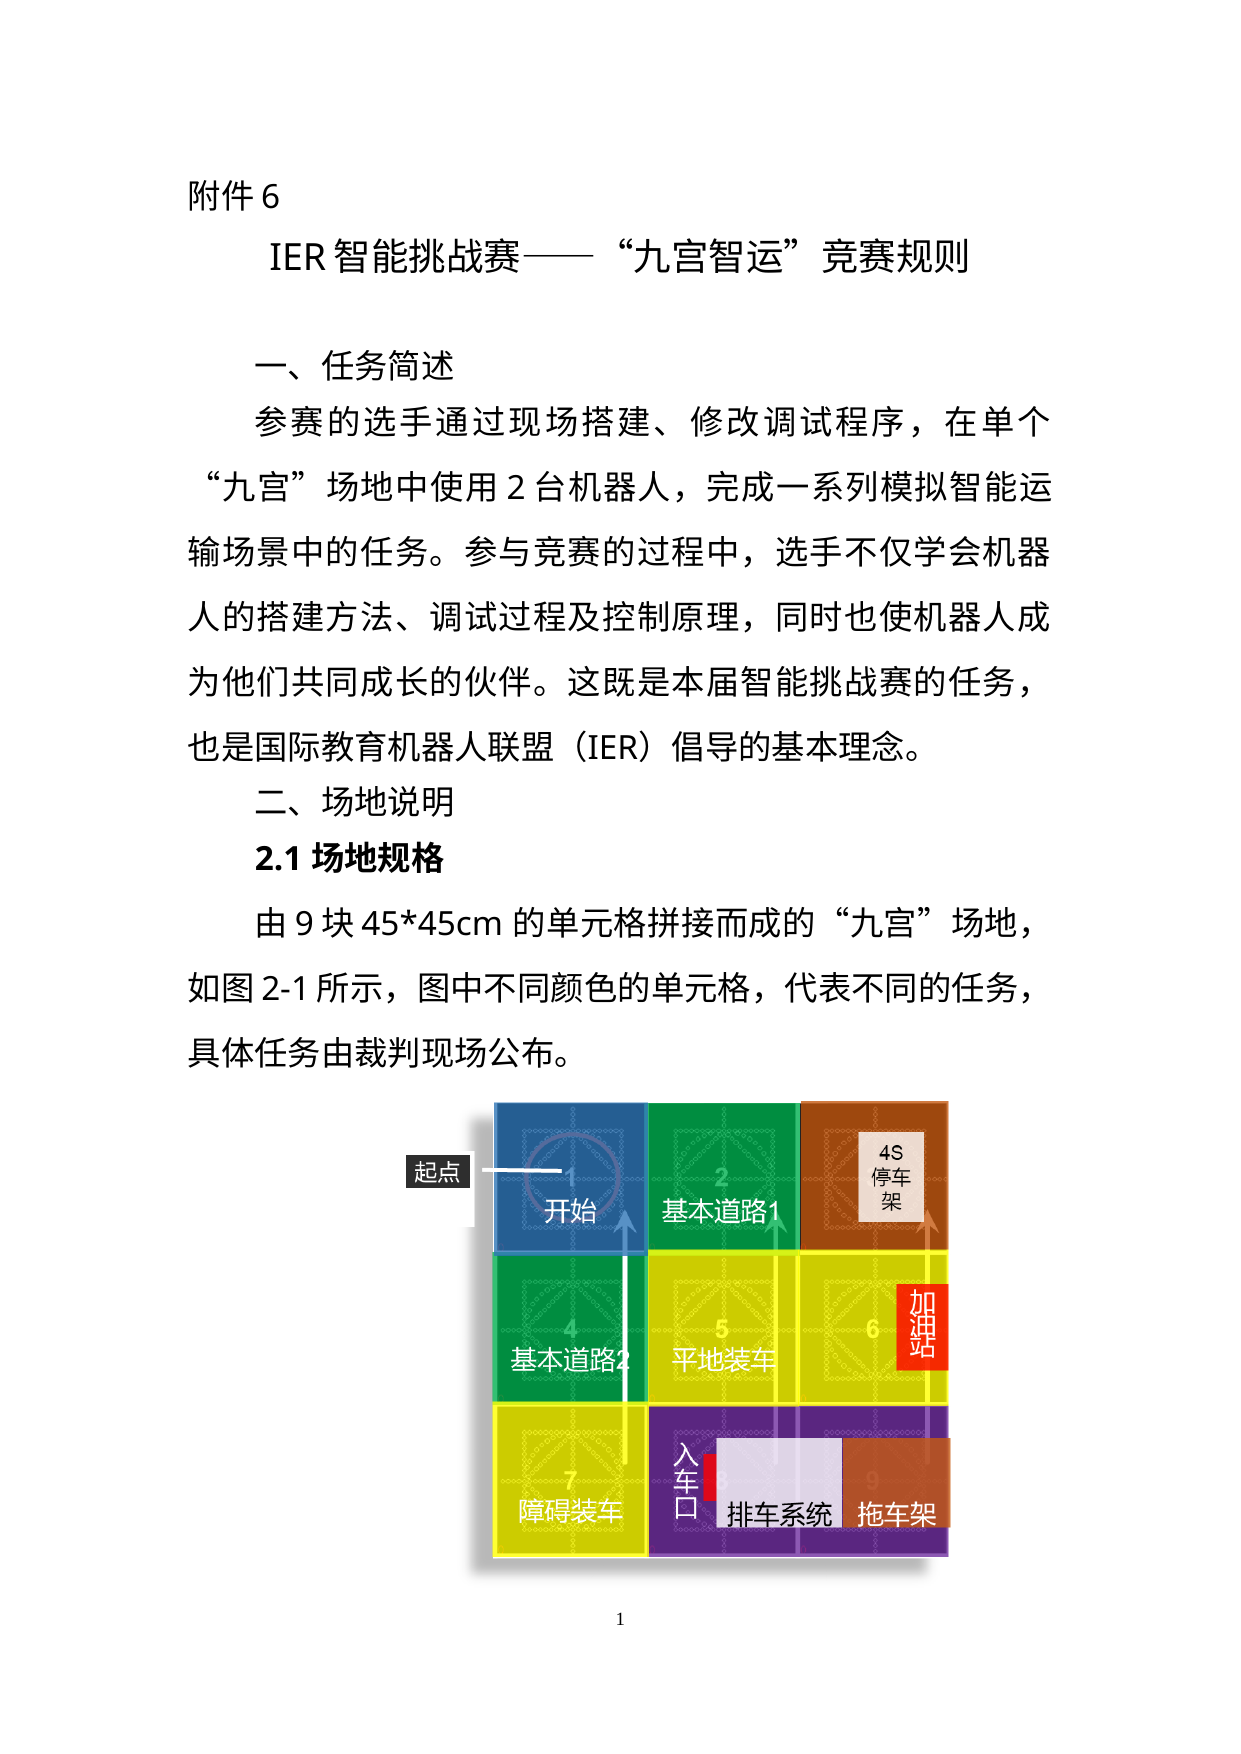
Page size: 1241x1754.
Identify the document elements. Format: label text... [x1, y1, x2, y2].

text IER智能挑战赛——“九宫智运”竞赛规则 [187, 234, 1053, 280]
picture [400, 1098, 953, 1592]
text 一、任务简述 [187, 342, 1053, 388]
text 2.1 场地规格 [187, 824, 1053, 889]
text 二、场地说明 [187, 778, 1053, 824]
text 参赛的选手通过现场搭建、修改调试程序，在单个“九宫”场地中使用2台机器人，完成一系列模拟智能运输场景中的任务。参与竞赛的过程中，选手不仅学会机器人的搭建方法、调试过程及控制原理，同时也使机器人成为他们共同成长的伙伴。这既是本届智能挑战赛的任务，也是国际教育机器人联盟（IER）倡导的基本理念。 [187, 388, 1053, 778]
text 由9块45*45cm 的单元格拼接而成的“九宫”场地，如图2-1所示，图中不同颜色的单元格，代表不同的任务，具体任务由裁判现场公布。 [187, 889, 1053, 1084]
text 附件6 [187, 172, 1053, 218]
